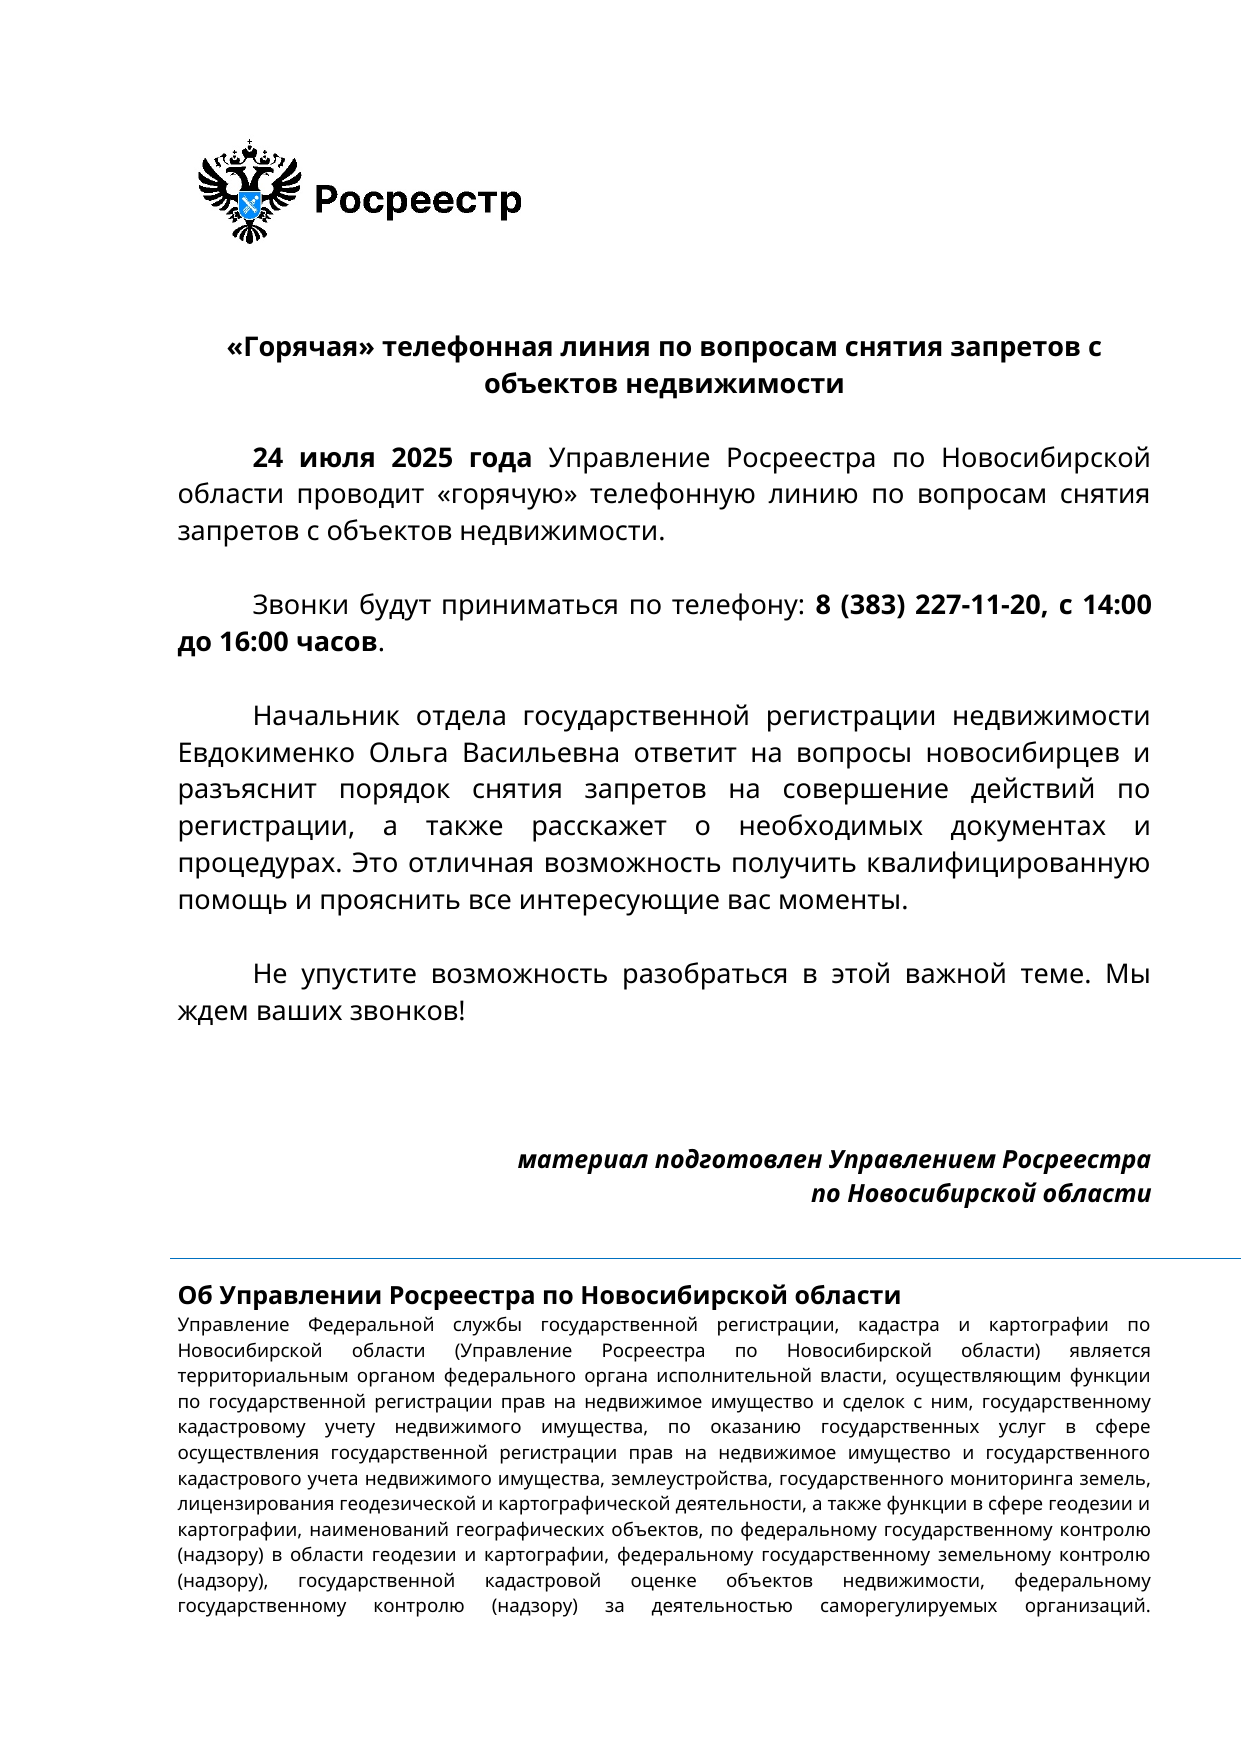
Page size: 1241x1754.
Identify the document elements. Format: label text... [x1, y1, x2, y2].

text «Горячая» телефонная линия по вопросам снятия запретов с объектов недвижимости [177, 327, 1152, 401]
picture [177, 118, 542, 265]
text Звонки будут приниматься по телефону: 8 (383) 227-11-20, с 14:00 до 16:00 часов. [177, 586, 1152, 659]
text 24 июля 2025 года Управление Росреестра по Новосибирской области проводит «горячую» телефонную линию по вопросам снятия запретов с объектов недвижимости. [177, 438, 1152, 549]
text Не упустите возможность разобраться в этой важной теме. Мы ждем ваших звонков! [177, 954, 1152, 1028]
text по Новосибирской области [177, 1175, 1152, 1209]
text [177, 1312, 1152, 1618]
text Об Управлении Росреестра по Новосибирской области [177, 1278, 1152, 1312]
text Начальник отдела государственной регистрации недвижимости Евдокименко Ольга Васильевна ответит на вопросы новосибирцев и разъяснит порядок снятия запретов на совершение действий по регистрации, а также расскажет о необходимых документах и процедурах. Это отличная возможность получить квалифицированную помощь и прояснить все интересующие вас моменты. [177, 696, 1152, 917]
text материал подготовлен Управлением Росреестра [177, 1141, 1152, 1175]
